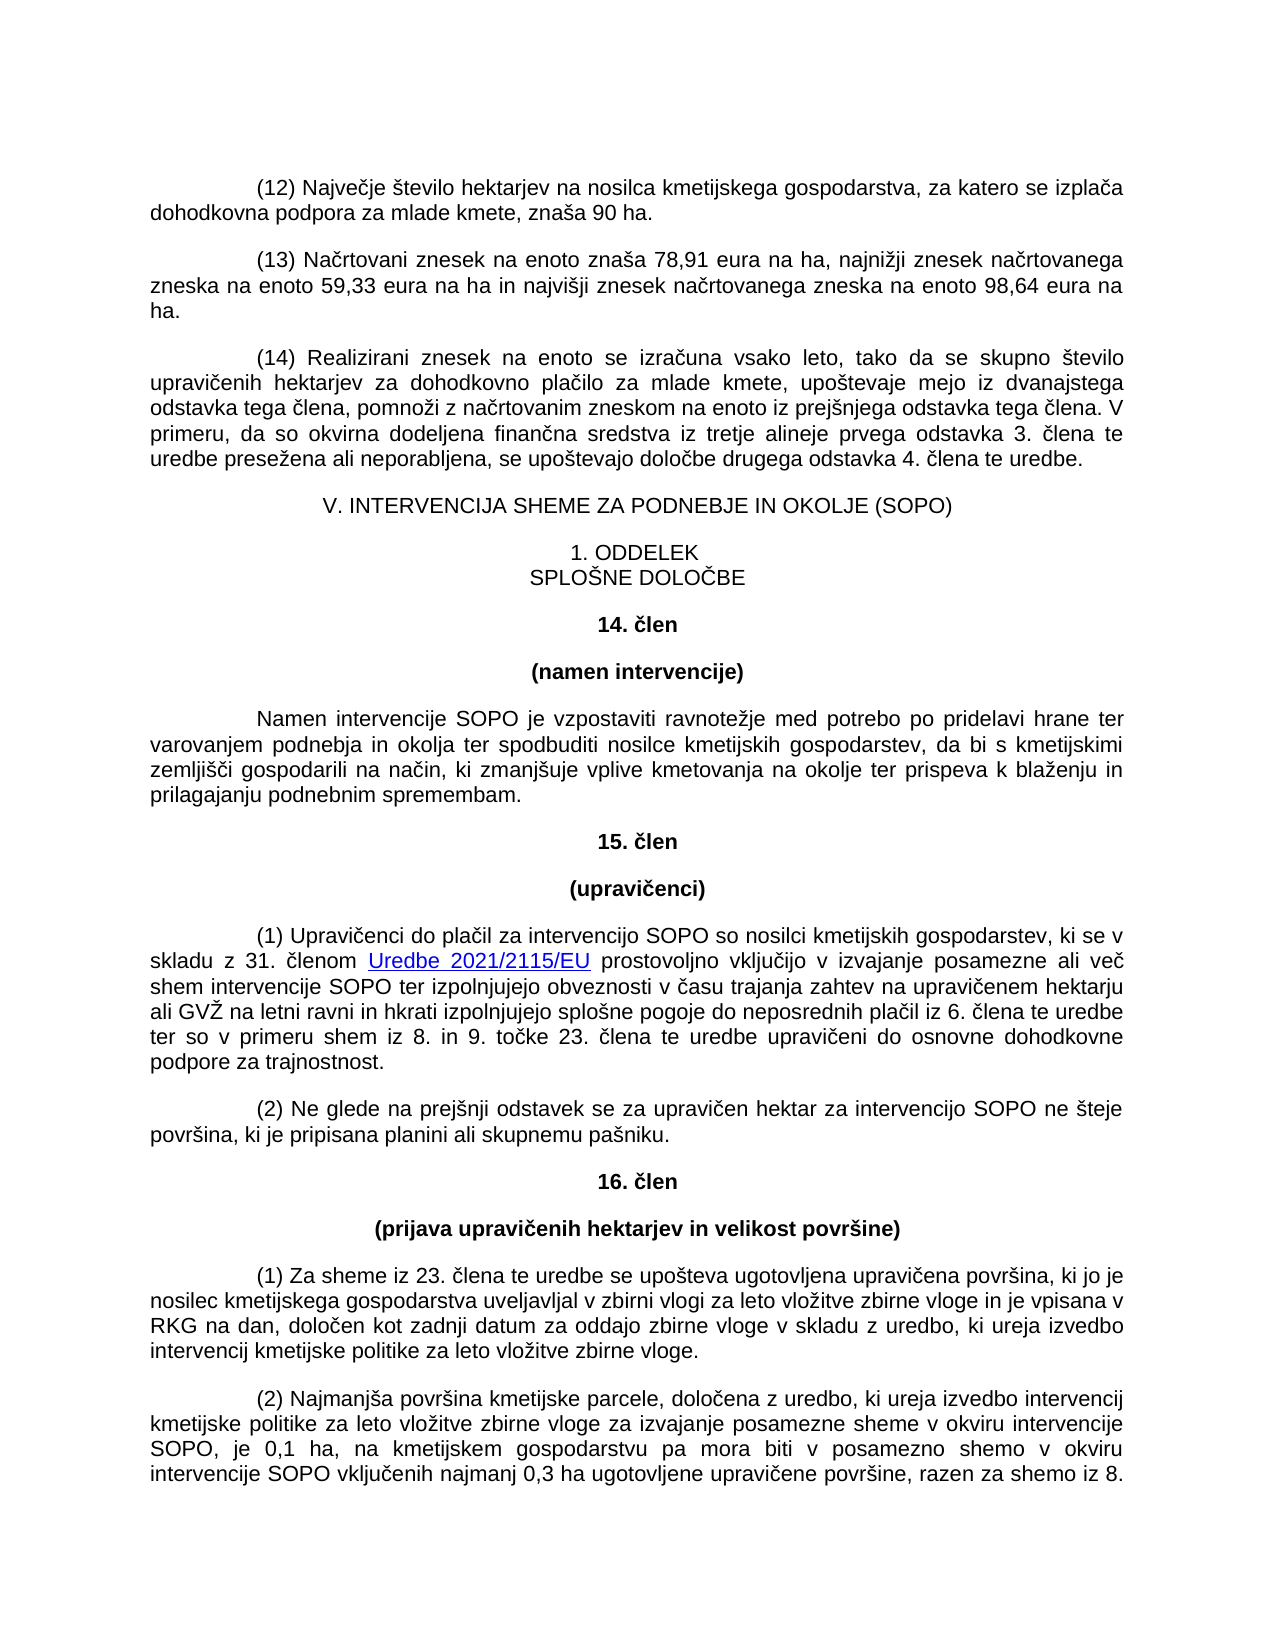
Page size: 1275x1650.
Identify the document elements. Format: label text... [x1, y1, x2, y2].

text (2) Ne glede na prejšnji odstavek se za upravičen hektar za intervencijo SOPO ne šteje površina, ki je pripisana planini ali skupnemu pašniku. [150, 1071, 1125, 1118]
text 14. člen [150, 562, 1125, 609]
text (upravičenci) [150, 826, 1125, 898]
text (13) Načrtovani znesek na enoto znaša 78,91 eura na ha, najnižji znesek načrtovanega zneska na enoto 59,33 eura na ha in najvišji znesek načrtovanega zneska na enoto 98,64 eura na ha. [150, 222, 1125, 320]
text V. INTERVENCIJA SHEME ZA PODNEBJE IN OKOLJE (SOPO) [150, 443, 1125, 490]
text 16. člen [150, 1118, 1125, 1166]
text (1) Upravičenci do plačil za intervencijo SOPO so nosilci kmetijskih gospodarstev, ki se v skladu z 31. členom Uredbe 2021/2115/EU prostovoljno vključijo v izvajanje posamezne ali več shem intervencije SOPO ter izpolnjujejo obveznosti v času trajanja zahtev na upravičenem hektarju ali GVŽ na letni ravni in hkrati izpolnjujejo splošne pogoje do neposrednih plačil iz 6. člena te uredbe ter so v primeru shem iz 8. in 9. točke 23. člena te uredbe upravičeni do osnovne dohodkovne podpore za trajnostnost. [150, 898, 1125, 1071]
text (12) Največje število hektarjev na nosilca kmetijskega gospodarstva, za katero se izplača dohodkovna podpora za mlade kmete, znaša 90 ha. [150, 150, 1125, 222]
text (namen intervencije) [150, 609, 1125, 681]
text (14) Realizirani znesek na enoto se izračuna vsako leto, tako da se skupno število upravičenih hektarjev za dohodkovno plačilo za mlade kmete, upoštevaje mejo iz dvanajstega odstavka tega člena, pomnoži z načrtovanim zneskom na enoto iz prejšnjega odstavka tega člena. V primeru, da so okvirna dodeljena finančna sredstva iz tretje alineje prvega odstavka 3. člena te uredbe presežena ali neporabljena, se upoštevajo določbe drugega odstavka 4. člena te uredbe. [150, 320, 1125, 443]
text 15. člen [150, 779, 1125, 826]
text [150, 1360, 1125, 1486]
text (prijava upravičenih hektarjev in velikost površine) [150, 1166, 1125, 1238]
text 1. oddelek SPLOŠNE DOLOČBE [150, 490, 1125, 562]
text Namen intervencije SOPO je vzpostaviti ravnotežje med potrebo po pridelavi hrane ter varovanjem podnebja in okolja ter spodbuditi nosilce kmetijskih gospodarstev, da bi s kmetijskimi zemljišči gospodarili na način, ki zmanjšuje vplive kmetovanja na okolje ter prispeva k blaženju in prilagajanju podnebnim spremembam. [150, 681, 1125, 779]
text (1) Za sheme iz 23. člena te uredbe se upošteva ugotovljena upravičena površina, ki jo je nosilec kmetijskega gospodarstva uveljavljal v zbirni vlogi za leto vložitve zbirne vloge in je vpisana v RKG na dan, določen kot zadnji datum za oddajo zbirne vloge v skladu z uredbo, ki ureja izvedbo intervencij kmetijske politike za leto vložitve zbirne vloge. [150, 1238, 1125, 1360]
